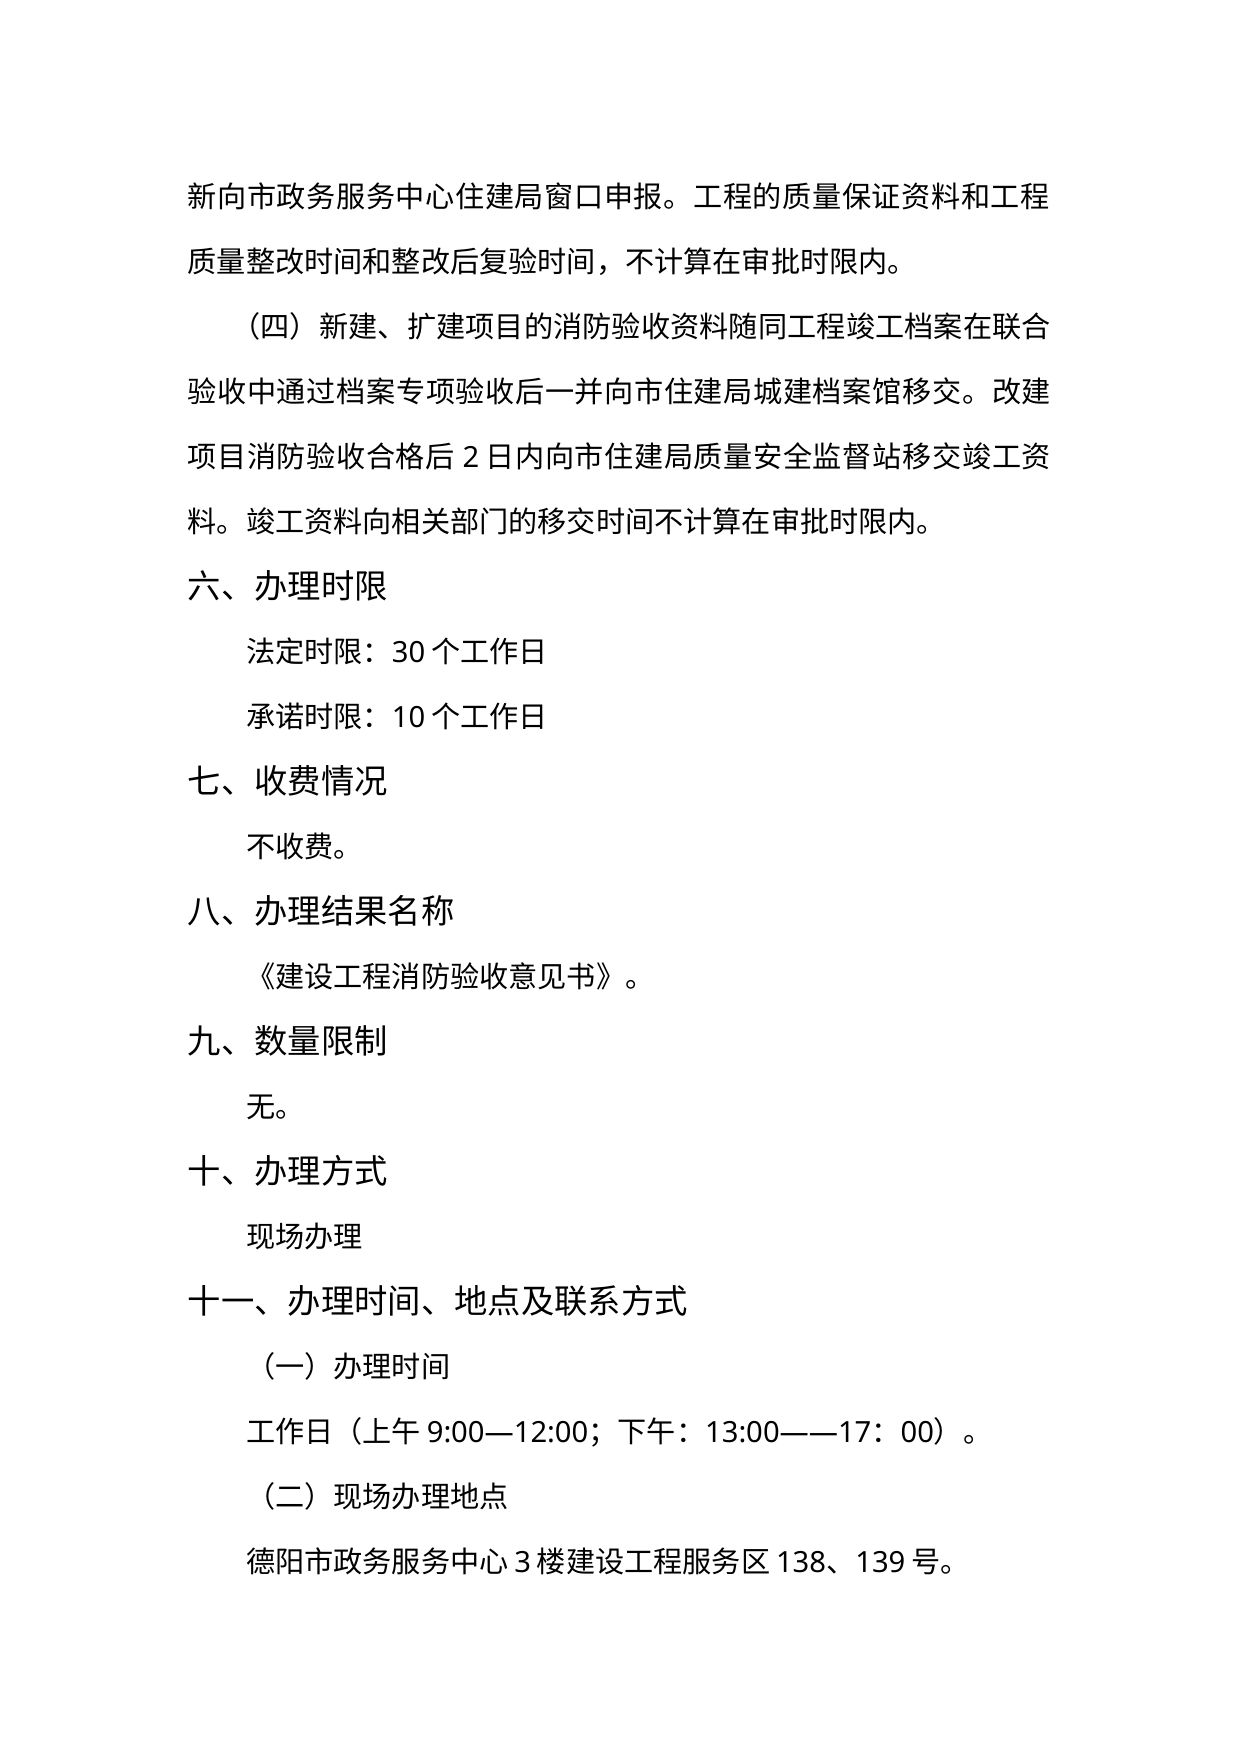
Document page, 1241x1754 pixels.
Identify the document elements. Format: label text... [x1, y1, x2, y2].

text 承诺时限：10个工作日 [187, 682, 1053, 747]
text （二）现场办理地点 [187, 1462, 1053, 1527]
text 九、数量限制 [187, 1007, 1053, 1072]
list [187, 162, 1053, 292]
text 十、办理方式 [187, 1137, 1053, 1202]
text 工作日（上午9:00—12:00；下午：13:00——17：00）。 [187, 1397, 1053, 1462]
text 不收费。 [187, 812, 1053, 877]
text 六、办理时限 [187, 552, 1053, 617]
text 无。 [187, 1072, 1053, 1137]
text 十一、办理时间、地点及联系方式 [187, 1267, 1053, 1332]
text 八、办理结果名称 [187, 877, 1053, 942]
text 法定时限：30个工作日 [187, 617, 1053, 682]
text 《建设工程消防验收意见书》。 [187, 942, 1053, 1007]
list （四）新建、扩建项目的消防验收资料随同工程竣工档案在联合验收中通过档案专项验收后一并向市住建局城建档案馆移交。改建项目消防验收合格后2日内向市住建局质量安全监督站移交竣工资料。竣工资料向相关部门的移交时间不计算在审批时限内。 [187, 292, 1053, 552]
text 现场办理 [187, 1202, 1053, 1267]
text 七、收费情况 [187, 747, 1053, 812]
text 德阳市政务服务中心3楼建设工程服务区138、139号。 [187, 1527, 1053, 1592]
text （一）办理时间 [187, 1332, 1053, 1397]
